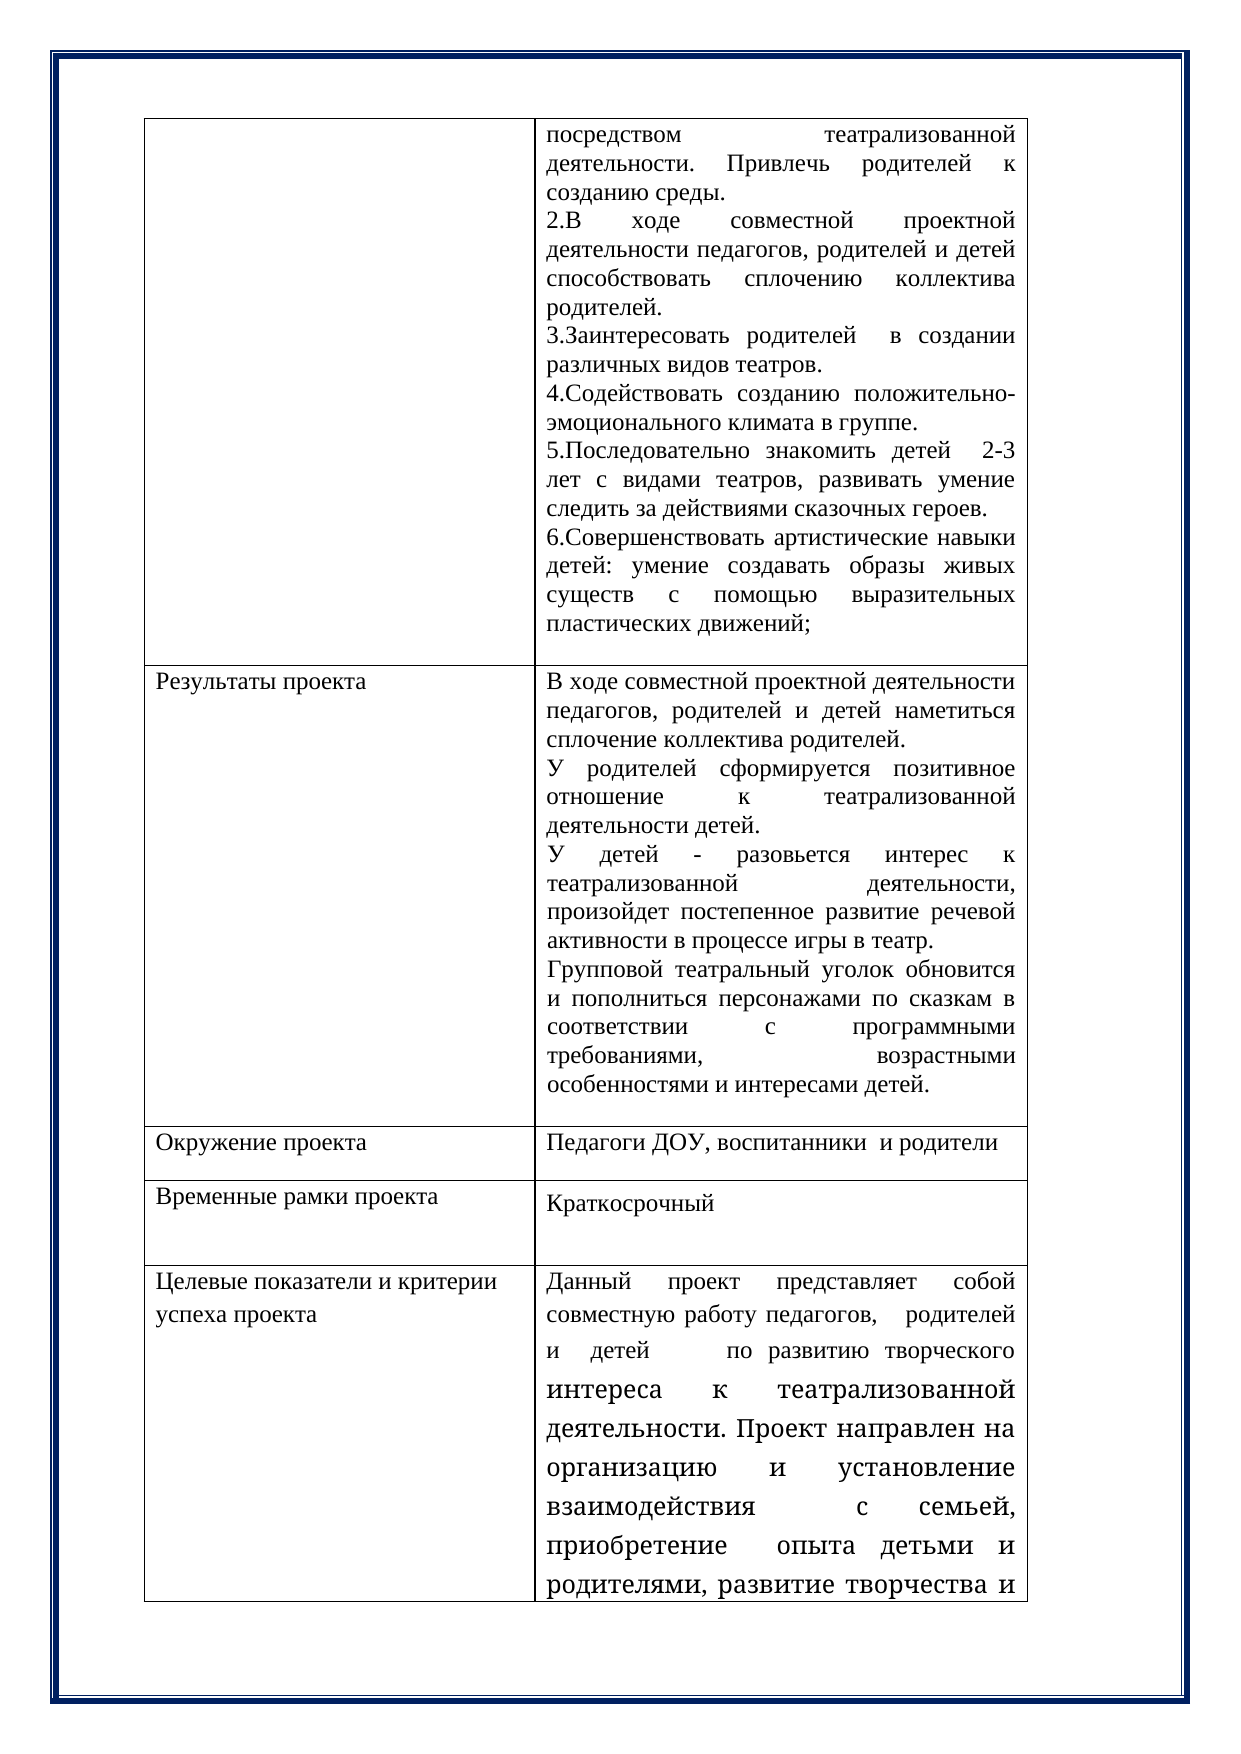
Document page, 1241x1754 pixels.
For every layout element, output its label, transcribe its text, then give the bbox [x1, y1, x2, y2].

table_cell Результаты проекта [145, 666, 534, 1126]
table_cell Педагоги ДОУ, воспитанники и родители [536, 1127, 1027, 1180]
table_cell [145, 1266, 534, 1601]
table_cell Окружение проекта [145, 1127, 534, 1180]
table_cell Краткосрочный [536, 1181, 1027, 1265]
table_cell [536, 1266, 1027, 1601]
table_cell В ходе совместной проектной деятельности педагогов, родителей и детей наметиться сплочение коллектива родителей. У родителей сформируется позитивное отношение к театрализованной деятельности детей. У детей - разовьется интерес к театрализованной деятельности, произойдет постепенное развитие речевой активности в процессе игры в театр. Групповой театральный уголок обновится и пополниться персонажами по сказкам в соответствии с программными требованиями, возрастными особенностями и интересами детей. [536, 666, 1027, 1126]
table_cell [536, 119, 1027, 665]
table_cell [145, 119, 534, 665]
table_cell Временные рамки проекта [145, 1181, 534, 1265]
